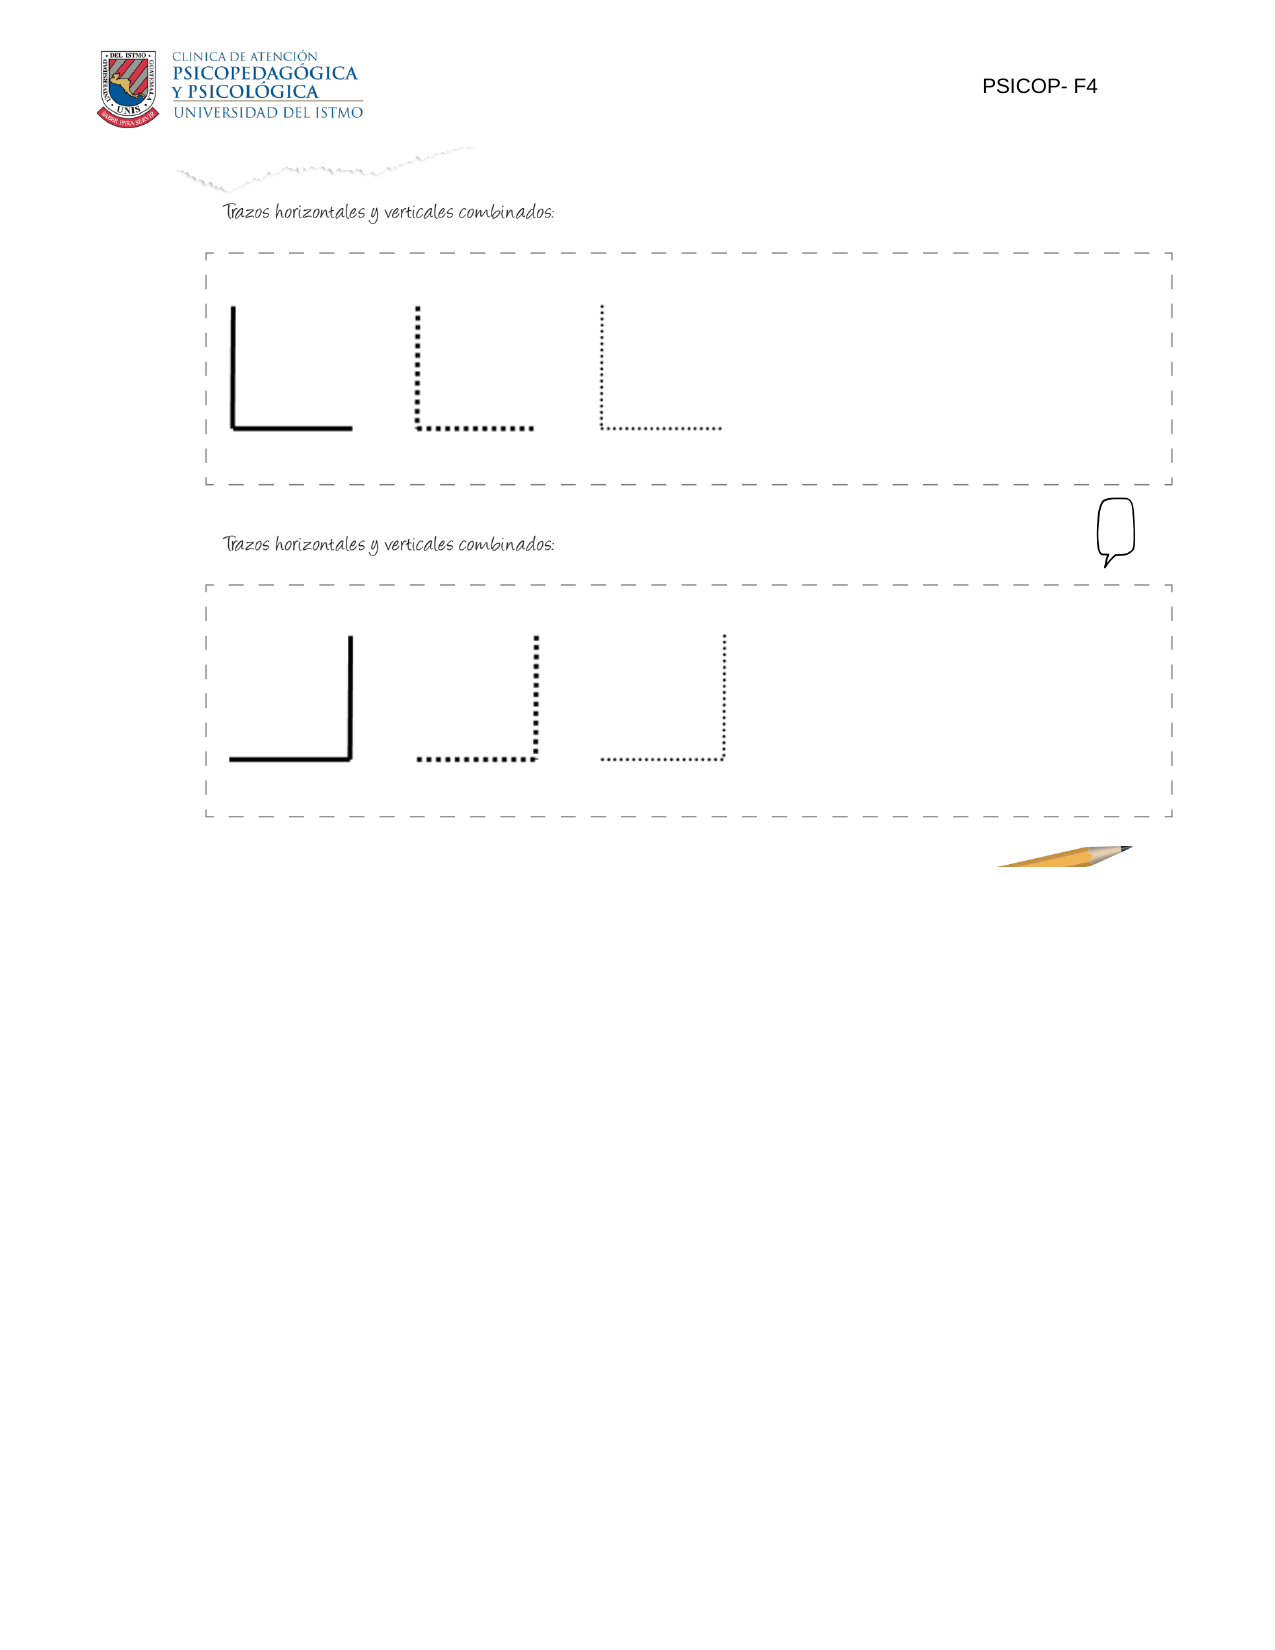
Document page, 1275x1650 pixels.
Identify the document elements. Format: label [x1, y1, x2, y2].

picture [45, 21, 1207, 867]
